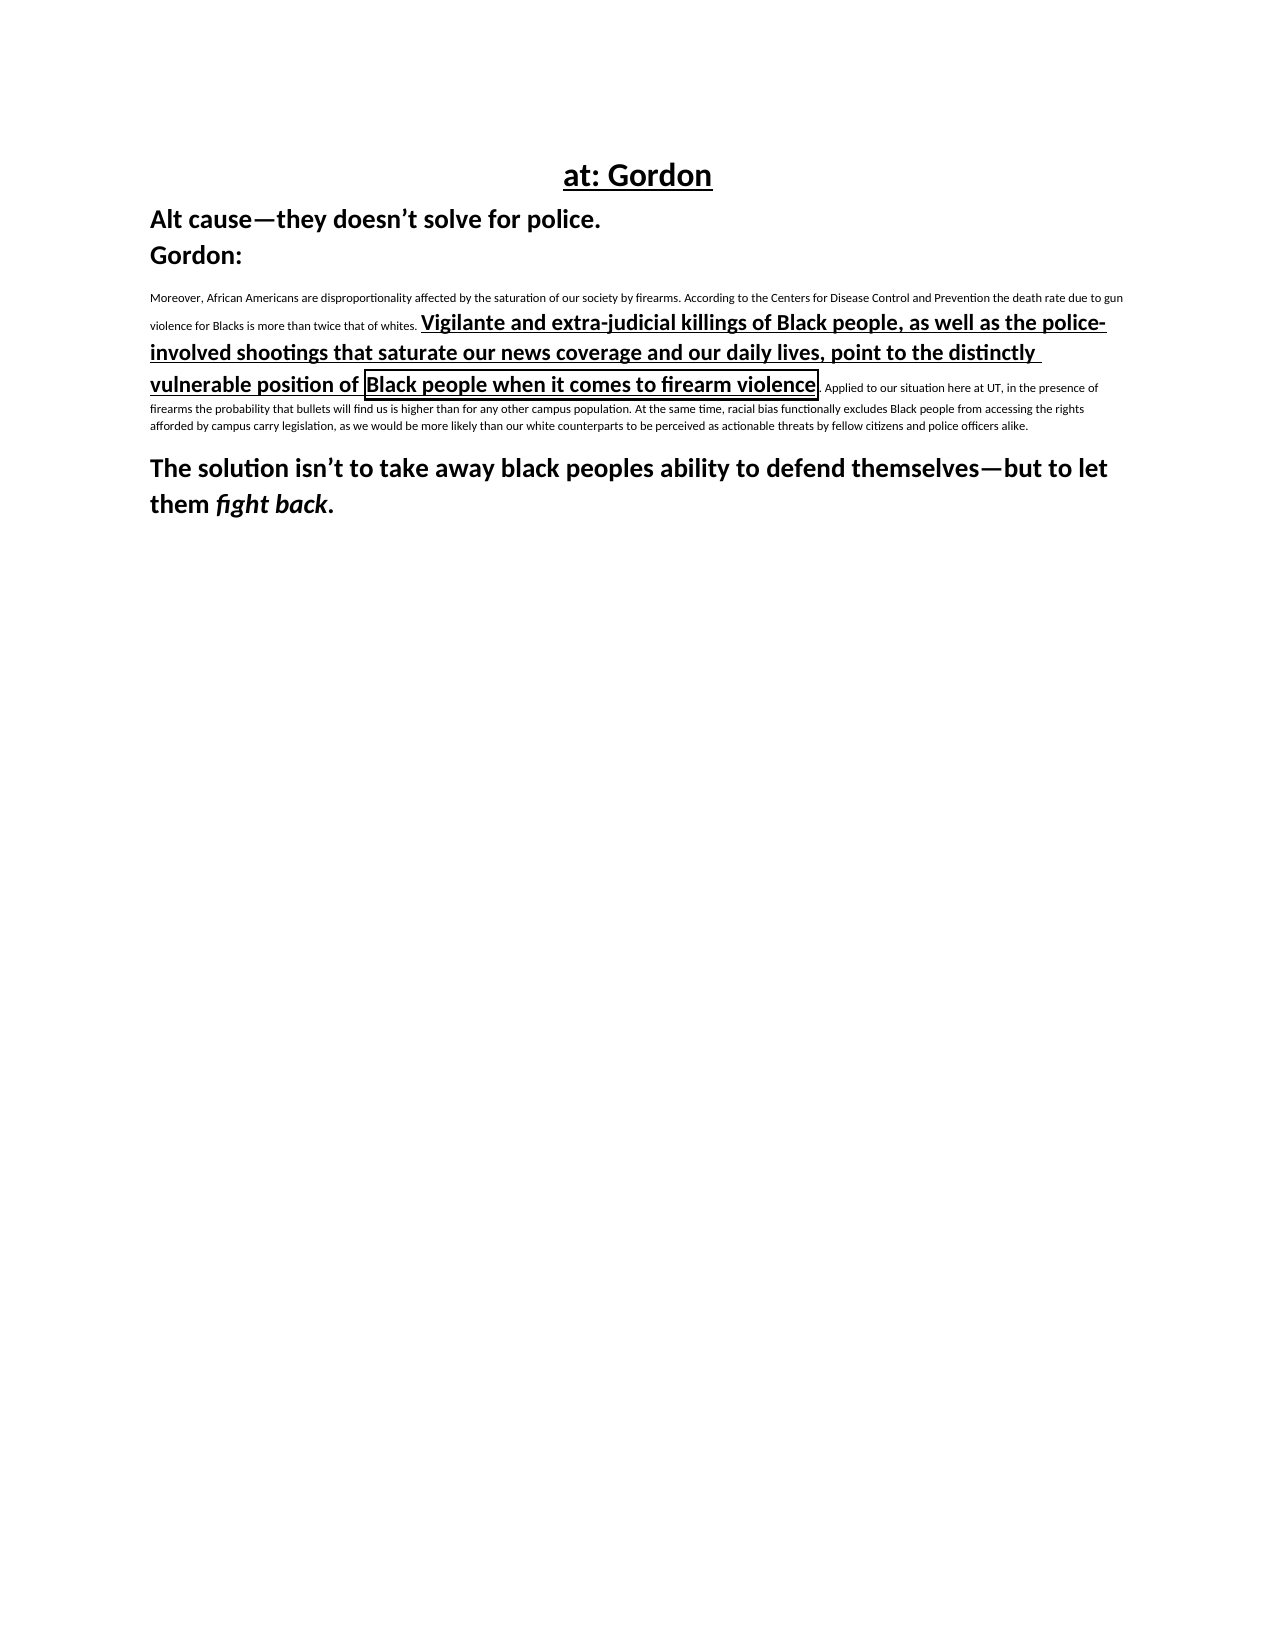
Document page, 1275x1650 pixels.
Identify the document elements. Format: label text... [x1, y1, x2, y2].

subtitle The solution isn’t to take away black peoples ability to defend themselves—but to let them fight back. [150, 451, 1125, 520]
subtitle at: Gordon [150, 154, 1125, 195]
subtitle Alt cause—they doesn’t solve for police. [150, 202, 1125, 235]
text Moreover, African Americans are disproportionality affected by the saturation of our society by firearms. According to the Centers for Disease Control and Prevention the death rate due to gun violence for Blacks is more than twice that of whites. Vigilante and extra-judicial killings of Black people, as well as the police-involved shootings that saturate our news coverage and our daily lives, point to the distinctly vulnerable position of Black people when it comes to firearm violence. Applied to our situation here at UT, in the presence of firearms the probability that bullets will find us is higher than for any other campus population. At the same time, racial bias functionally excludes Black people from accessing the rights afforded by campus carry legislation, as we would be more likely than our white counterparts to be perceived as actionable threats by fellow citizens and police officers alike. [150, 290, 1125, 433]
text Gordon: [150, 238, 1125, 271]
